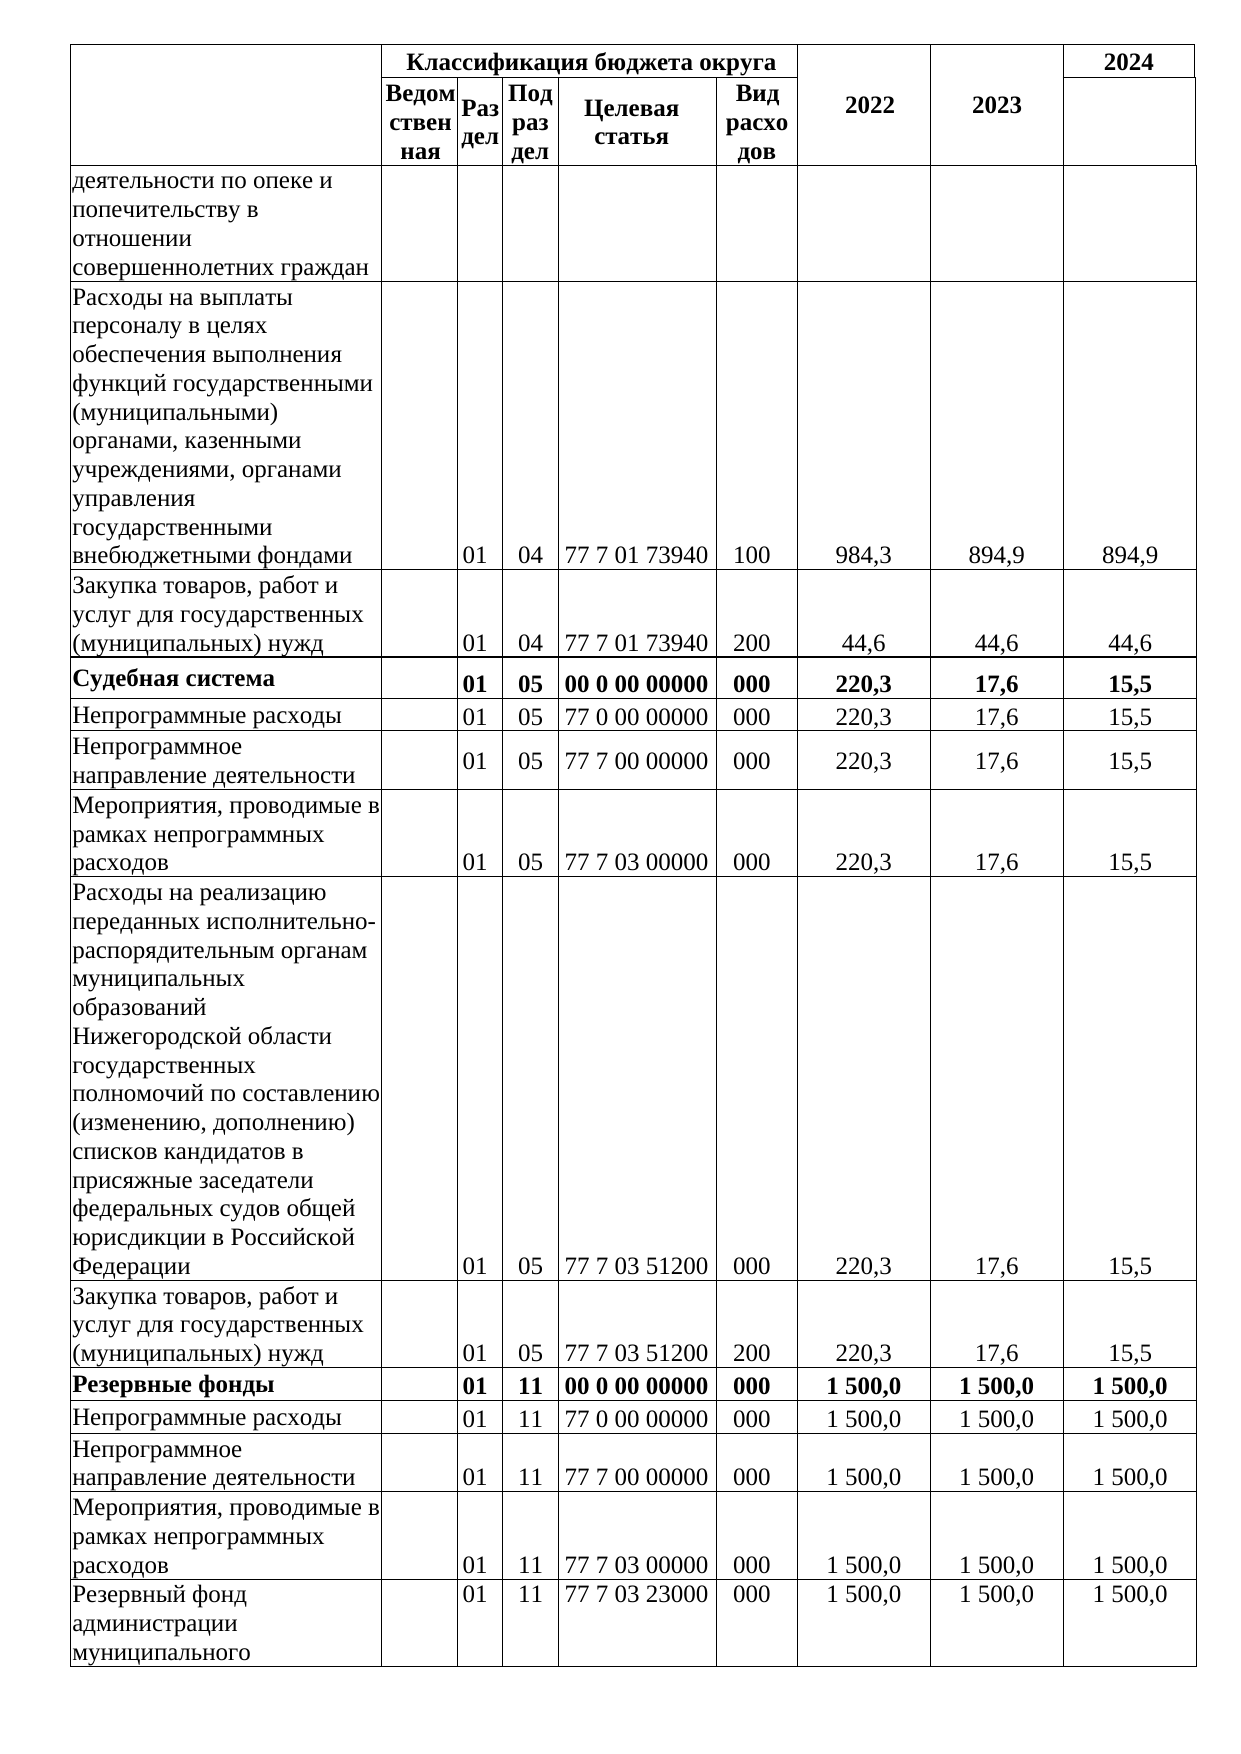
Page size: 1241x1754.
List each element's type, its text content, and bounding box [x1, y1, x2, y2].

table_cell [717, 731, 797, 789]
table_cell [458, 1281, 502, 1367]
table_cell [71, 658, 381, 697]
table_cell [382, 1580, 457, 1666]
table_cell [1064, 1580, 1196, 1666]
table_cell Вид расхо дов [717, 78, 797, 164]
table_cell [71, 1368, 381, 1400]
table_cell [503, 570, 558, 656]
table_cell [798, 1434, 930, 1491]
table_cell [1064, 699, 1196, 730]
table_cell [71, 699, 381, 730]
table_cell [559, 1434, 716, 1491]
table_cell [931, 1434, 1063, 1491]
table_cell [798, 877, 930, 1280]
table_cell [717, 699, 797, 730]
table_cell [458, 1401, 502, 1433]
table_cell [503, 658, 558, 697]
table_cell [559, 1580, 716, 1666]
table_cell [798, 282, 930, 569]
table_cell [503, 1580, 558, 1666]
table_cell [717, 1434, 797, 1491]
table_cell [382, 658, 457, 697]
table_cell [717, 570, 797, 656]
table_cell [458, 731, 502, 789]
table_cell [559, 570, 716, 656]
table_cell [1064, 78, 1195, 164]
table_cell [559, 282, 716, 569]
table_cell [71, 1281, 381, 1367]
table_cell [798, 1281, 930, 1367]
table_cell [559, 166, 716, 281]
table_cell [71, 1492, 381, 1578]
table_header 2023 [931, 45, 1063, 164]
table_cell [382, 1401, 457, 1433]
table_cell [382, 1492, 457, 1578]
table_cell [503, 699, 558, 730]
table_header Классификация бюджета округа [382, 45, 797, 77]
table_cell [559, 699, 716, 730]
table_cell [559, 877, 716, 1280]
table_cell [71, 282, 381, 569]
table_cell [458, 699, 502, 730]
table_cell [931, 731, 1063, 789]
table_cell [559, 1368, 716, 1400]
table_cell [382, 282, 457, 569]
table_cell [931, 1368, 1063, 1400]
table_header 2022 [798, 45, 930, 164]
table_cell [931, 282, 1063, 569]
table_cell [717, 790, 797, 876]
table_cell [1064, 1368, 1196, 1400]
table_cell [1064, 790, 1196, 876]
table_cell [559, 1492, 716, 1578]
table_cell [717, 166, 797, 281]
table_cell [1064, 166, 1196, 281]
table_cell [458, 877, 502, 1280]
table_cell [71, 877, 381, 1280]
table_cell Раз дел [458, 78, 502, 164]
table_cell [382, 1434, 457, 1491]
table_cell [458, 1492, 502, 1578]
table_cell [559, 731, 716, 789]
table_cell Целевая статья [559, 78, 716, 164]
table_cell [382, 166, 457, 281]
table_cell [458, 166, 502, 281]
table_header 2024 [1064, 45, 1194, 77]
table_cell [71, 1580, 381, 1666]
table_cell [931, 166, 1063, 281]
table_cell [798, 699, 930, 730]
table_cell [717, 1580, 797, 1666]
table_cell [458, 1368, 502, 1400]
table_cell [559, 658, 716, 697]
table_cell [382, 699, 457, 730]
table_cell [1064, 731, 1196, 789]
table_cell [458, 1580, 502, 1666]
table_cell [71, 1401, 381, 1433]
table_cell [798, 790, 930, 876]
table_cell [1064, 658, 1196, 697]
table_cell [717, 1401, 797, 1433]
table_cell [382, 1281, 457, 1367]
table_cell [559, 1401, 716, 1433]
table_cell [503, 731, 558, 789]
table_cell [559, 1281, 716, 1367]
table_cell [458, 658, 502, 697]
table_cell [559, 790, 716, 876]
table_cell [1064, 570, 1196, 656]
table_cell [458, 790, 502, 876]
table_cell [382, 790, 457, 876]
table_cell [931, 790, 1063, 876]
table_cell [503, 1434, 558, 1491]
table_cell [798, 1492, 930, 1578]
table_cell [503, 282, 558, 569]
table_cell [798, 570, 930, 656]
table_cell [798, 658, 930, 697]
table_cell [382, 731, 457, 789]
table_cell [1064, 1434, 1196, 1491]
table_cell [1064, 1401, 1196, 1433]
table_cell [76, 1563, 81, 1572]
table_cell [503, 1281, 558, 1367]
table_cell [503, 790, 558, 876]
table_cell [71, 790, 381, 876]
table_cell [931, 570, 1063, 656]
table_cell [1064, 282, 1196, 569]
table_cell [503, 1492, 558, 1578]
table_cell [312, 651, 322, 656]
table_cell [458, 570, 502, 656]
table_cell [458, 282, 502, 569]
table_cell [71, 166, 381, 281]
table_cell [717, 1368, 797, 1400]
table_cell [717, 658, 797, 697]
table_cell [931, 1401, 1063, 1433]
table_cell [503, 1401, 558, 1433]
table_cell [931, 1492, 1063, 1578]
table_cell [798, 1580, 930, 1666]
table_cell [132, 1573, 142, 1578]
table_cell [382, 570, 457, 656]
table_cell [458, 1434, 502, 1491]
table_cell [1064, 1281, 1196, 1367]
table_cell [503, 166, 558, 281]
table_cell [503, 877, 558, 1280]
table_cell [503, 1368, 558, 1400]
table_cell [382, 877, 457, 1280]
table_header [71, 45, 381, 164]
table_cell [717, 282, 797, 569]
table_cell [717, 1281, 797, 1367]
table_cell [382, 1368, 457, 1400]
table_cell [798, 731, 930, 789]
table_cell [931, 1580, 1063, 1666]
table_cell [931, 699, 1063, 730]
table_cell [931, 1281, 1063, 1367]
table_cell Под раз дел [503, 78, 558, 164]
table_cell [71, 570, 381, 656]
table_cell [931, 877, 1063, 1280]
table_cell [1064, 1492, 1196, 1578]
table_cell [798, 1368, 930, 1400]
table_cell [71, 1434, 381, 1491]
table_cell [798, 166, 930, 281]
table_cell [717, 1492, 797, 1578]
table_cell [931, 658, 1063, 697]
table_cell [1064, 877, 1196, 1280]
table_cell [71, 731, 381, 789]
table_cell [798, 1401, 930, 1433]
table_cell Ведом ствен ная [382, 78, 457, 164]
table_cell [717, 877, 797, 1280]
